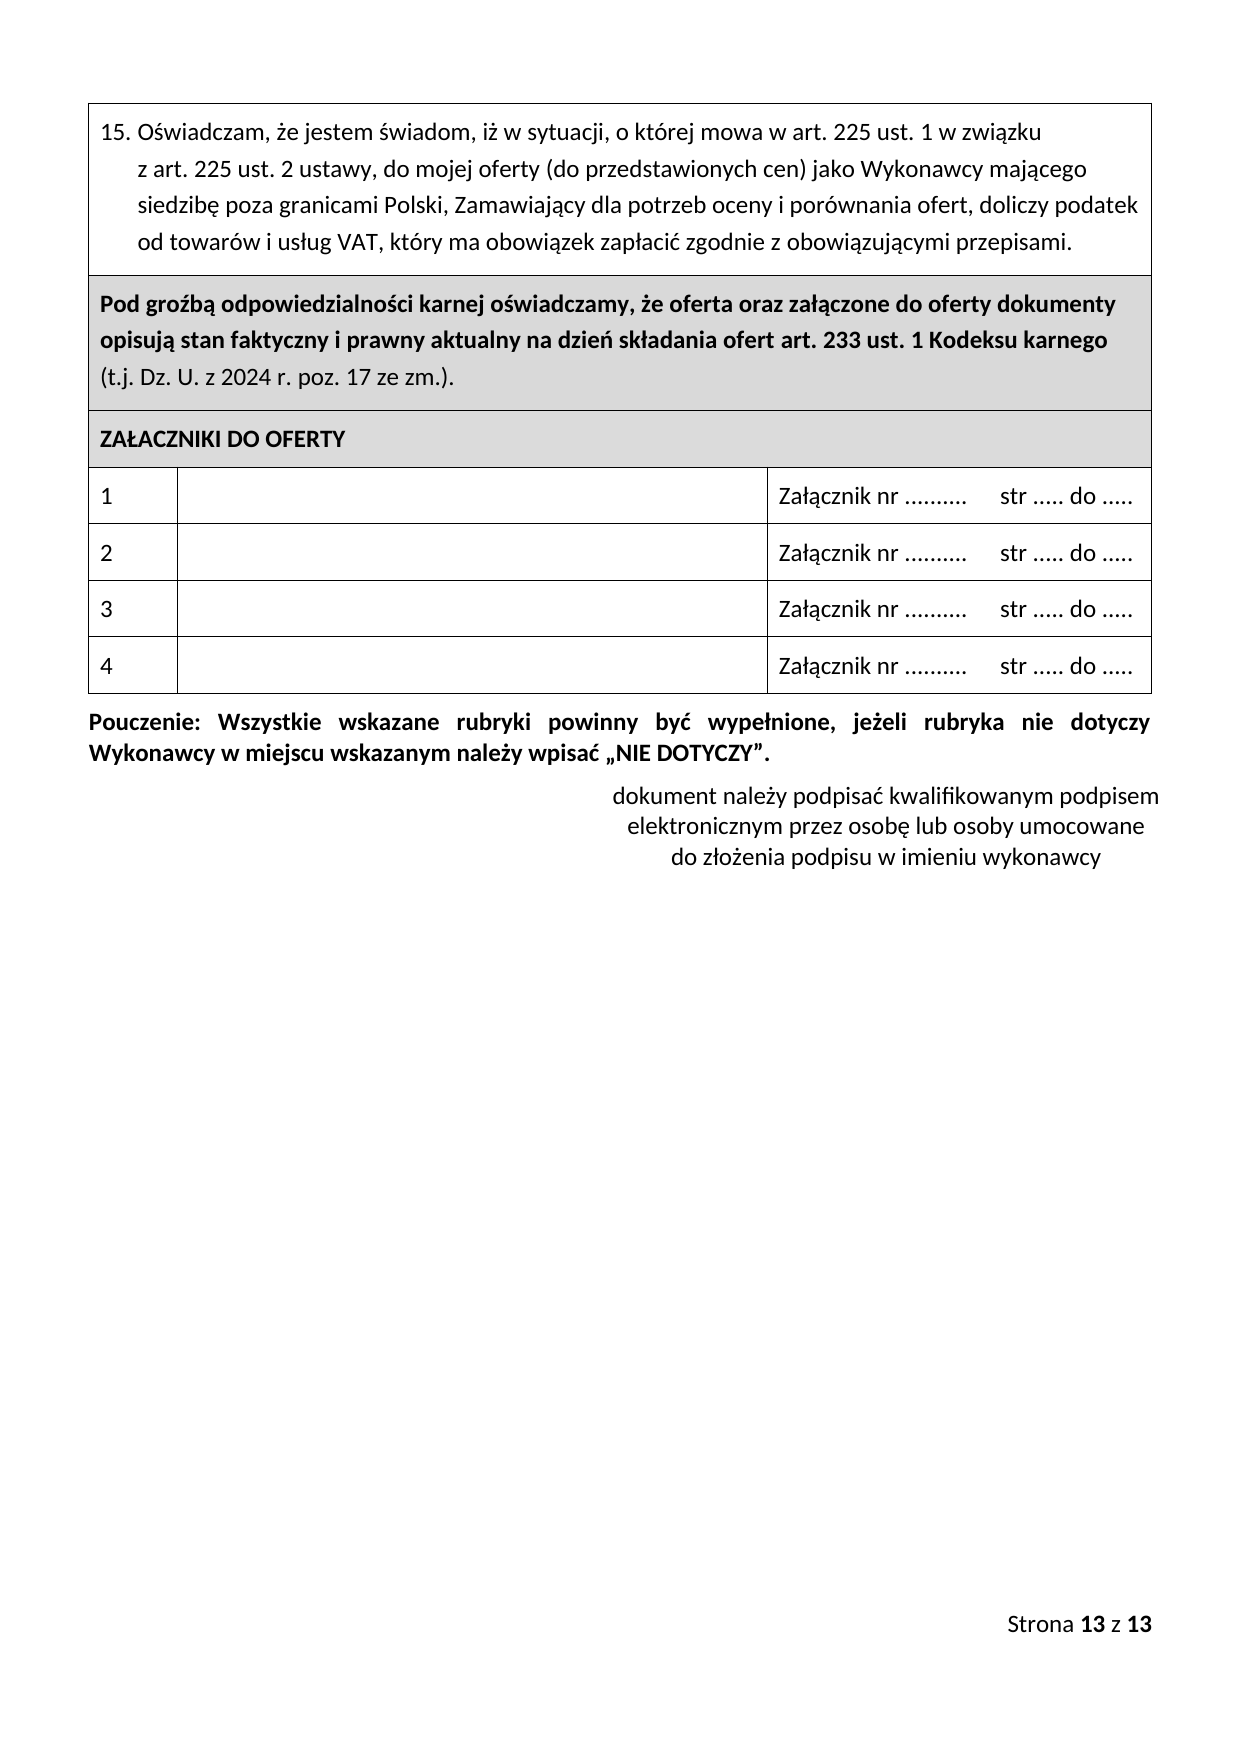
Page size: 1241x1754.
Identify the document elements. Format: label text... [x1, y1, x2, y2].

table_cell 3 [89, 581, 177, 636]
table_cell Załącznik nr .......... str ..... do ..... [768, 637, 1151, 693]
table_cell Pod groźbą odpowiedzialności karnej oświadczamy, że oferta oraz załączone do oferty dokumenty opisują stan faktyczny i prawny aktualny na dzień składania ofert art. 233 ust. 1 Kodeksu karnego (t.j. Dz. U. z 2024 r. poz. 17 ze zm.). [89, 276, 1151, 410]
table_cell Załącznik nr .......... str ..... do ..... [768, 581, 1151, 636]
text dokument należy podpisać kwalifikowanym podpisem [89, 780, 1152, 810]
table_cell [178, 581, 767, 636]
table_cell [178, 468, 767, 523]
table_cell ZAŁACZNIKI DO OFERTY [89, 411, 1151, 467]
table_cell Załącznik nr .......... str ..... do ..... [768, 524, 1151, 580]
table_cell 2 [89, 524, 177, 580]
table_cell 4 [89, 637, 177, 693]
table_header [89, 104, 1151, 274]
table_cell 1 [89, 468, 177, 523]
table_cell [178, 524, 767, 580]
table_cell [178, 637, 767, 693]
text Pouczenie: Wszystkie wskazane rubryki powinny być wypełnione, jeżeli rubryka nie dotyczy Wykonawcy w miejscu wskazanym należy wpisać „NIE DOTYCZY”. [89, 706, 1152, 767]
table_cell Załącznik nr .......... str ..... do ..... [768, 468, 1151, 523]
text elektronicznym przez osobę lub osoby umocowane [89, 810, 1152, 841]
text do złożenia podpisu w imieniu wykonawcy [89, 841, 1152, 871]
